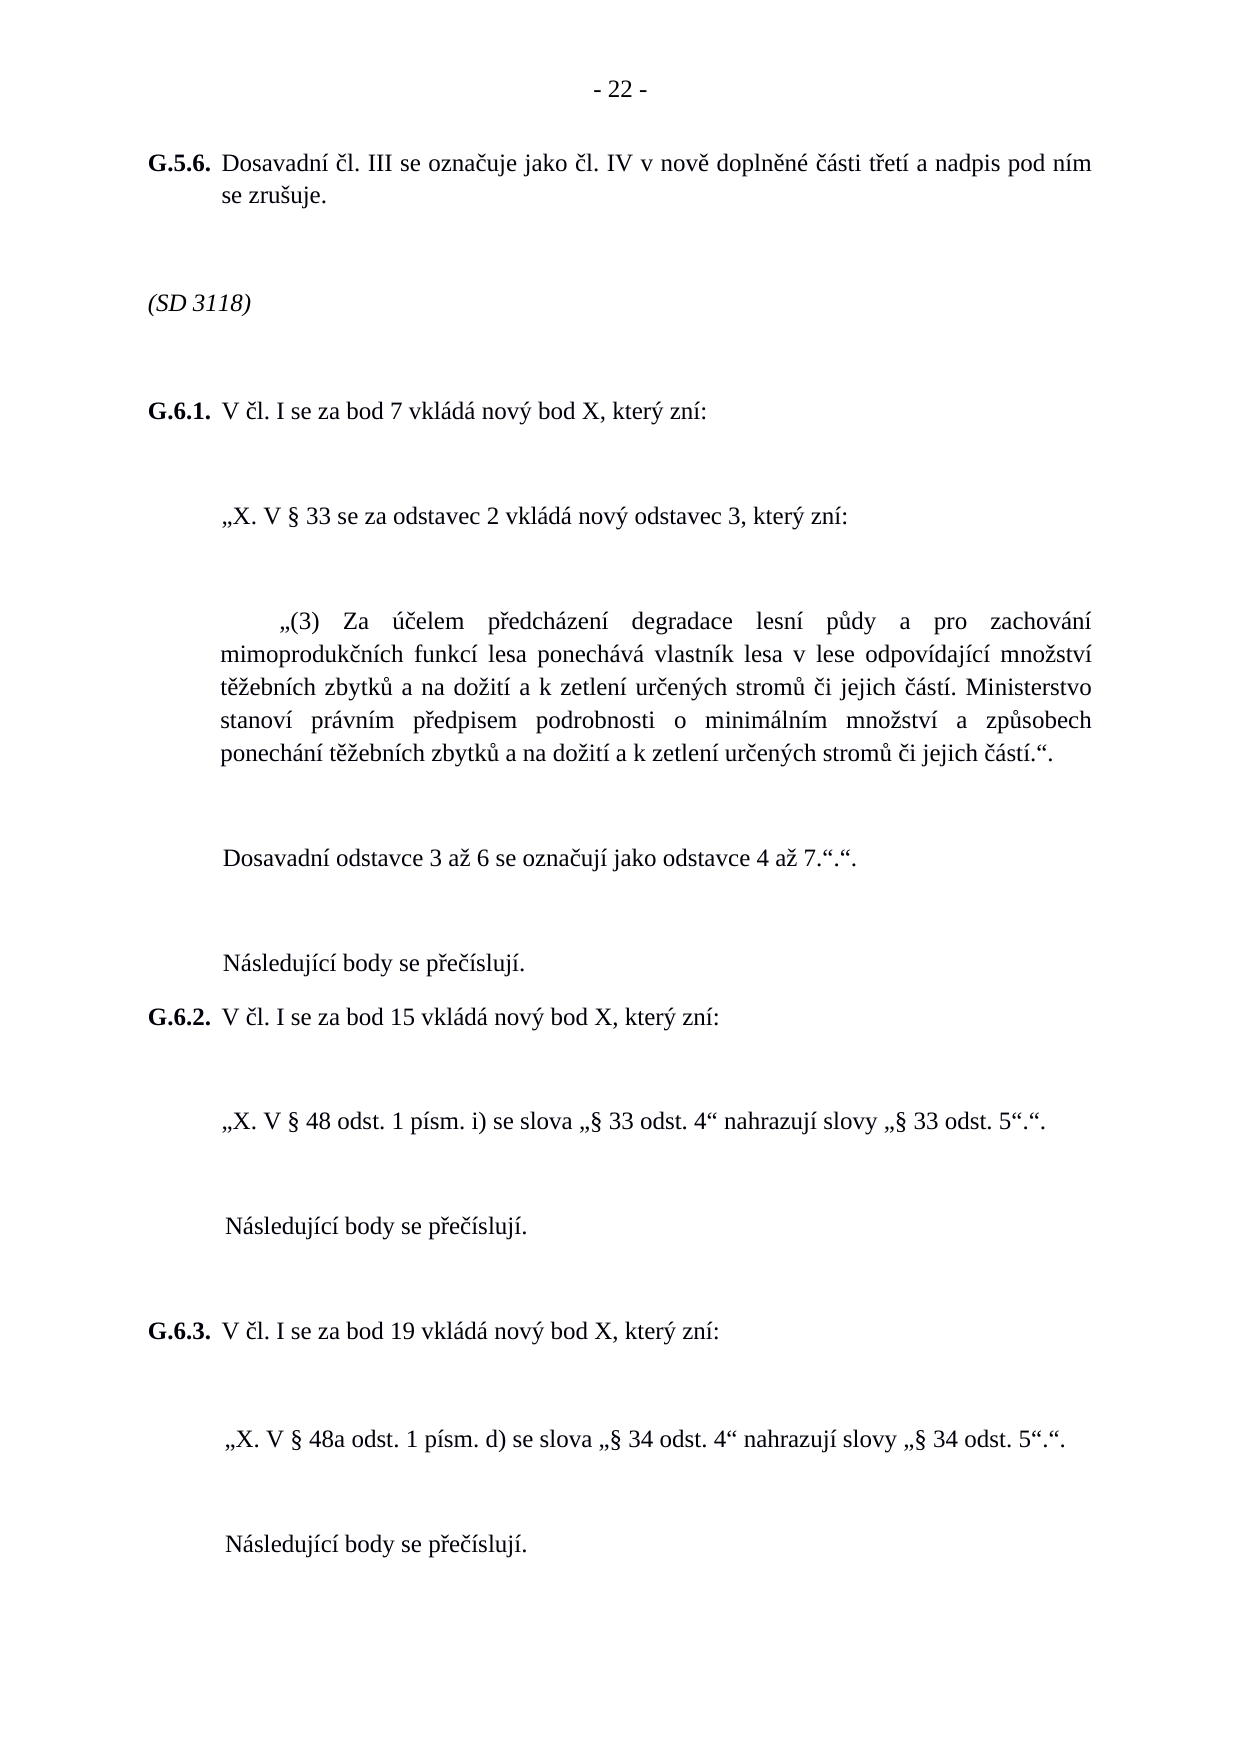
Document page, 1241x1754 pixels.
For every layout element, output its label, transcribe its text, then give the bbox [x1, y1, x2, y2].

text „X. V § 48a odst. 1 písm. d) se slova „§ 34 odst. 4“ nahrazují slovy „§ 34 odst. 5“.“. [224, 1424, 1093, 1453]
text „(3) Za účelem předcházení degradace lesní půdy a pro zachování mimoprodukčních funkcí lesa ponechává vlastník lesa v lese odpovídající množství těžebních zbytků a na dožití a k zetlení určených stromů či jejich částí. Ministerstvo stanoví právním předpisem podrobnosti o minimálním množství a způsobech ponechání těžebních zbytků a na dožití a k zetlení určených stromů či jejich částí.“. [220, 606, 1093, 767]
text G.6.3. V čl. I se za bod 19 vkládá nový bod X, který zní: [148, 1316, 1093, 1345]
text „X. V § 33 se za odstavec 2 vkládá nový odstavec 3, který zní: [221, 501, 1093, 530]
text G.6.2. V čl. I se za bod 15 vkládá nový bod X, který zní: [148, 1002, 1093, 1030]
text Následující body se přečíslují. [223, 948, 1093, 976]
text G.6.1. V čl. I se za bod 7 vkládá nový bod X, který zní: [148, 396, 1093, 425]
text „X. V § 48 odst. 1 písm. i) se slova „§ 33 odst. 4“ nahrazují slovy „§ 33 odst. 5“.“. [221, 1106, 1093, 1135]
text Dosavadní odstavce 3 až 6 se označují jako odstavce 4 až 7.“.“. [223, 843, 1093, 872]
text Následující body se přečíslují. [225, 1211, 1093, 1240]
text G.5.6. Dosavadní čl. III se označuje jako čl. IV v nově doplněné části třetí a nadpis pod ním se zrušuje. [148, 148, 1093, 209]
text Následující body se přečíslují. [225, 1529, 1093, 1558]
text (SD 3118) [148, 288, 1093, 317]
